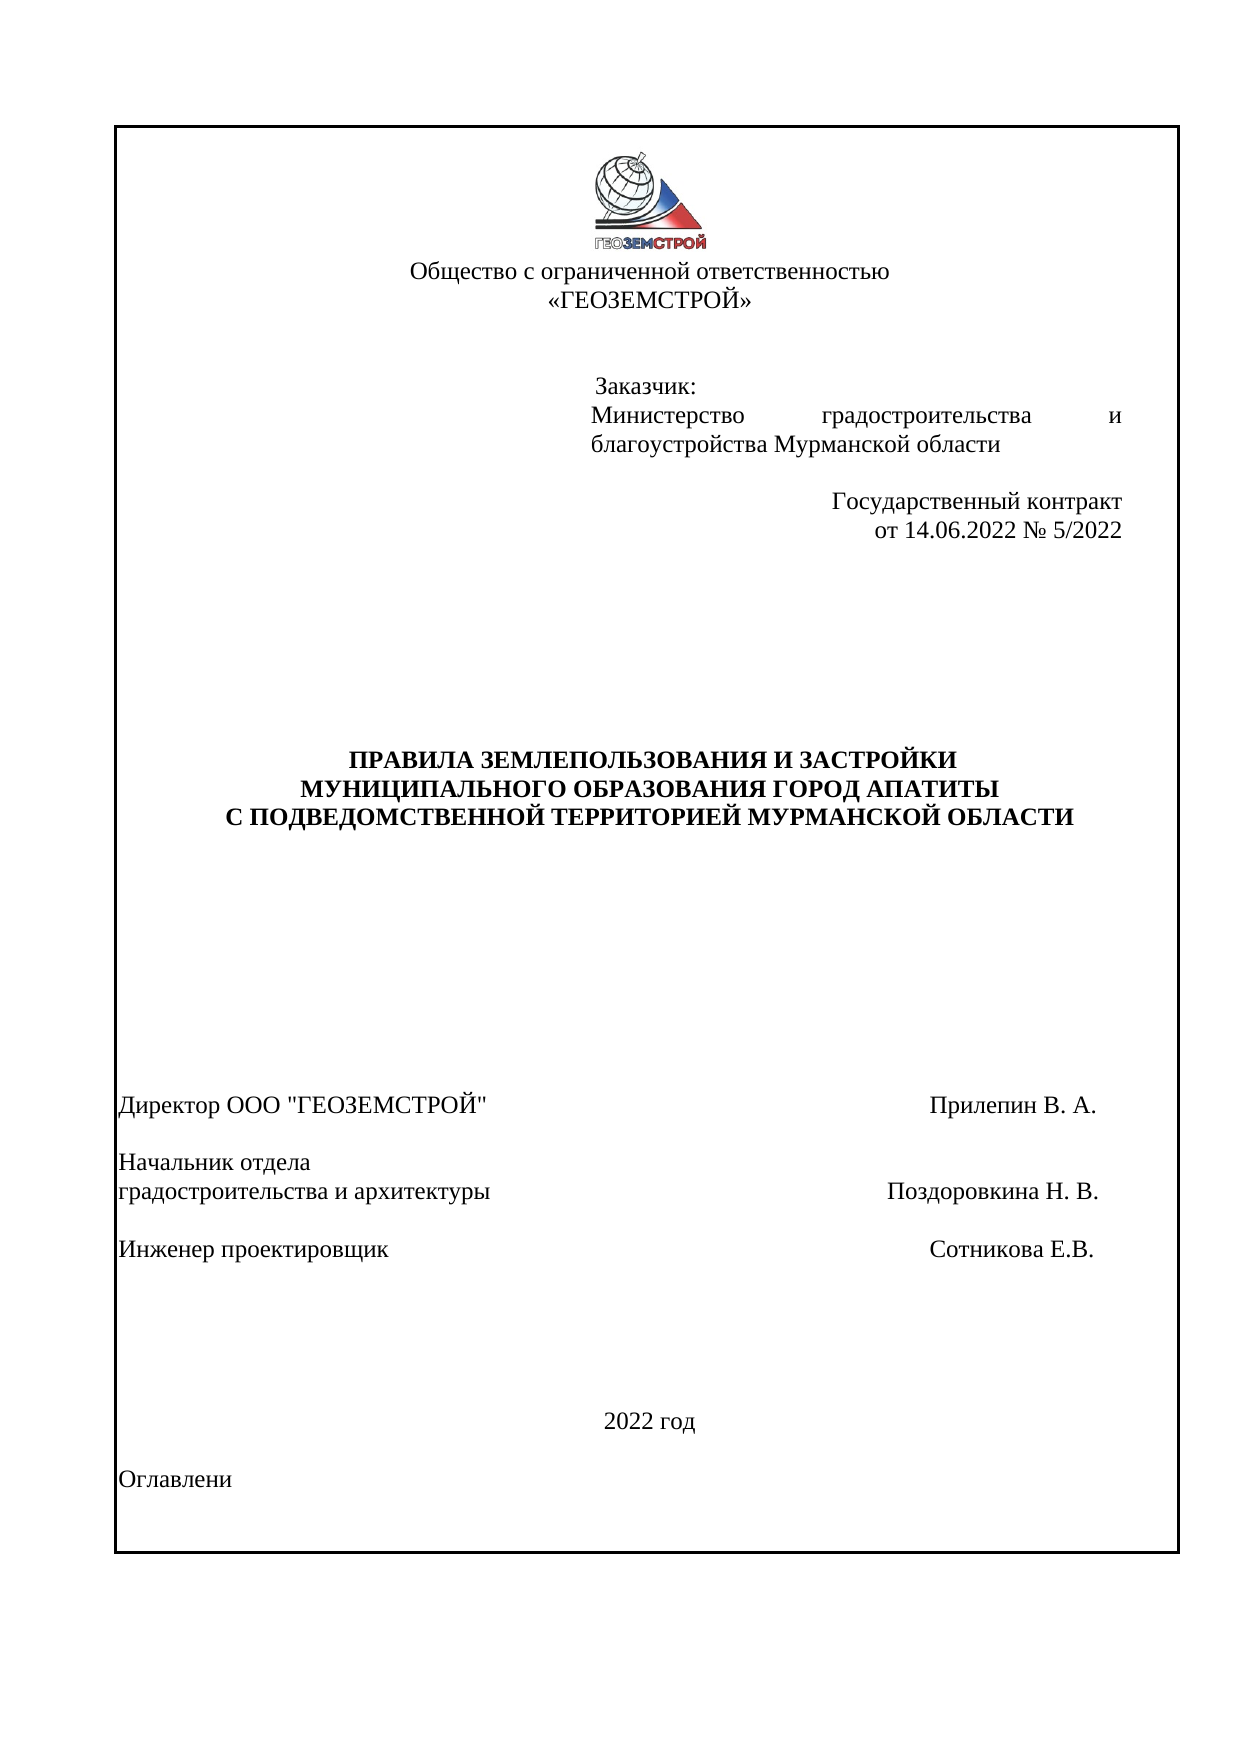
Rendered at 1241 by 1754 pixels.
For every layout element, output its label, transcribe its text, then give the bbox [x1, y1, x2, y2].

text Начальник отдела [118, 1147, 1177, 1176]
text Министерство градостроительства и благоустройства Мурманской области [591, 400, 1122, 457]
text Общество с ограниченной ответственностью [118, 256, 1177, 285]
text МУНИЦИПАЛЬНОГО ОБРАЗОВАНИЯ ГОРОД АПАТИТЫ [118, 774, 1177, 802]
text С ПОДВЕДОМСТВЕННОЙ ТЕРРИТОРИЕЙ МУРМАНСКОЙ ОБЛАСТИ [118, 802, 1177, 831]
picture [590, 146, 709, 257]
text 2022 год [118, 1406, 1177, 1435]
text Директор ООО "ГЕОЗЕМСТРОЙ" Прилепин В. А. [118, 1090, 1177, 1119]
text от 14.06.2022 № 5/2022 [591, 515, 1122, 544]
text градостроительства и архитектуры Поздоровкина Н. В. [118, 1176, 1177, 1205]
text ПРАВИЛА ЗЕМЛЕПОЛЬЗОВАНИЯ И ЗАСТРОЙКИ [118, 745, 1177, 774]
text «ГЕОЗЕМСТРОЙ» [118, 285, 1177, 314]
text Инженер проектировщик Сотникова Е.В. [118, 1234, 1177, 1262]
text Заказчик: [576, 371, 1177, 400]
text Государственный контракт [591, 486, 1122, 515]
